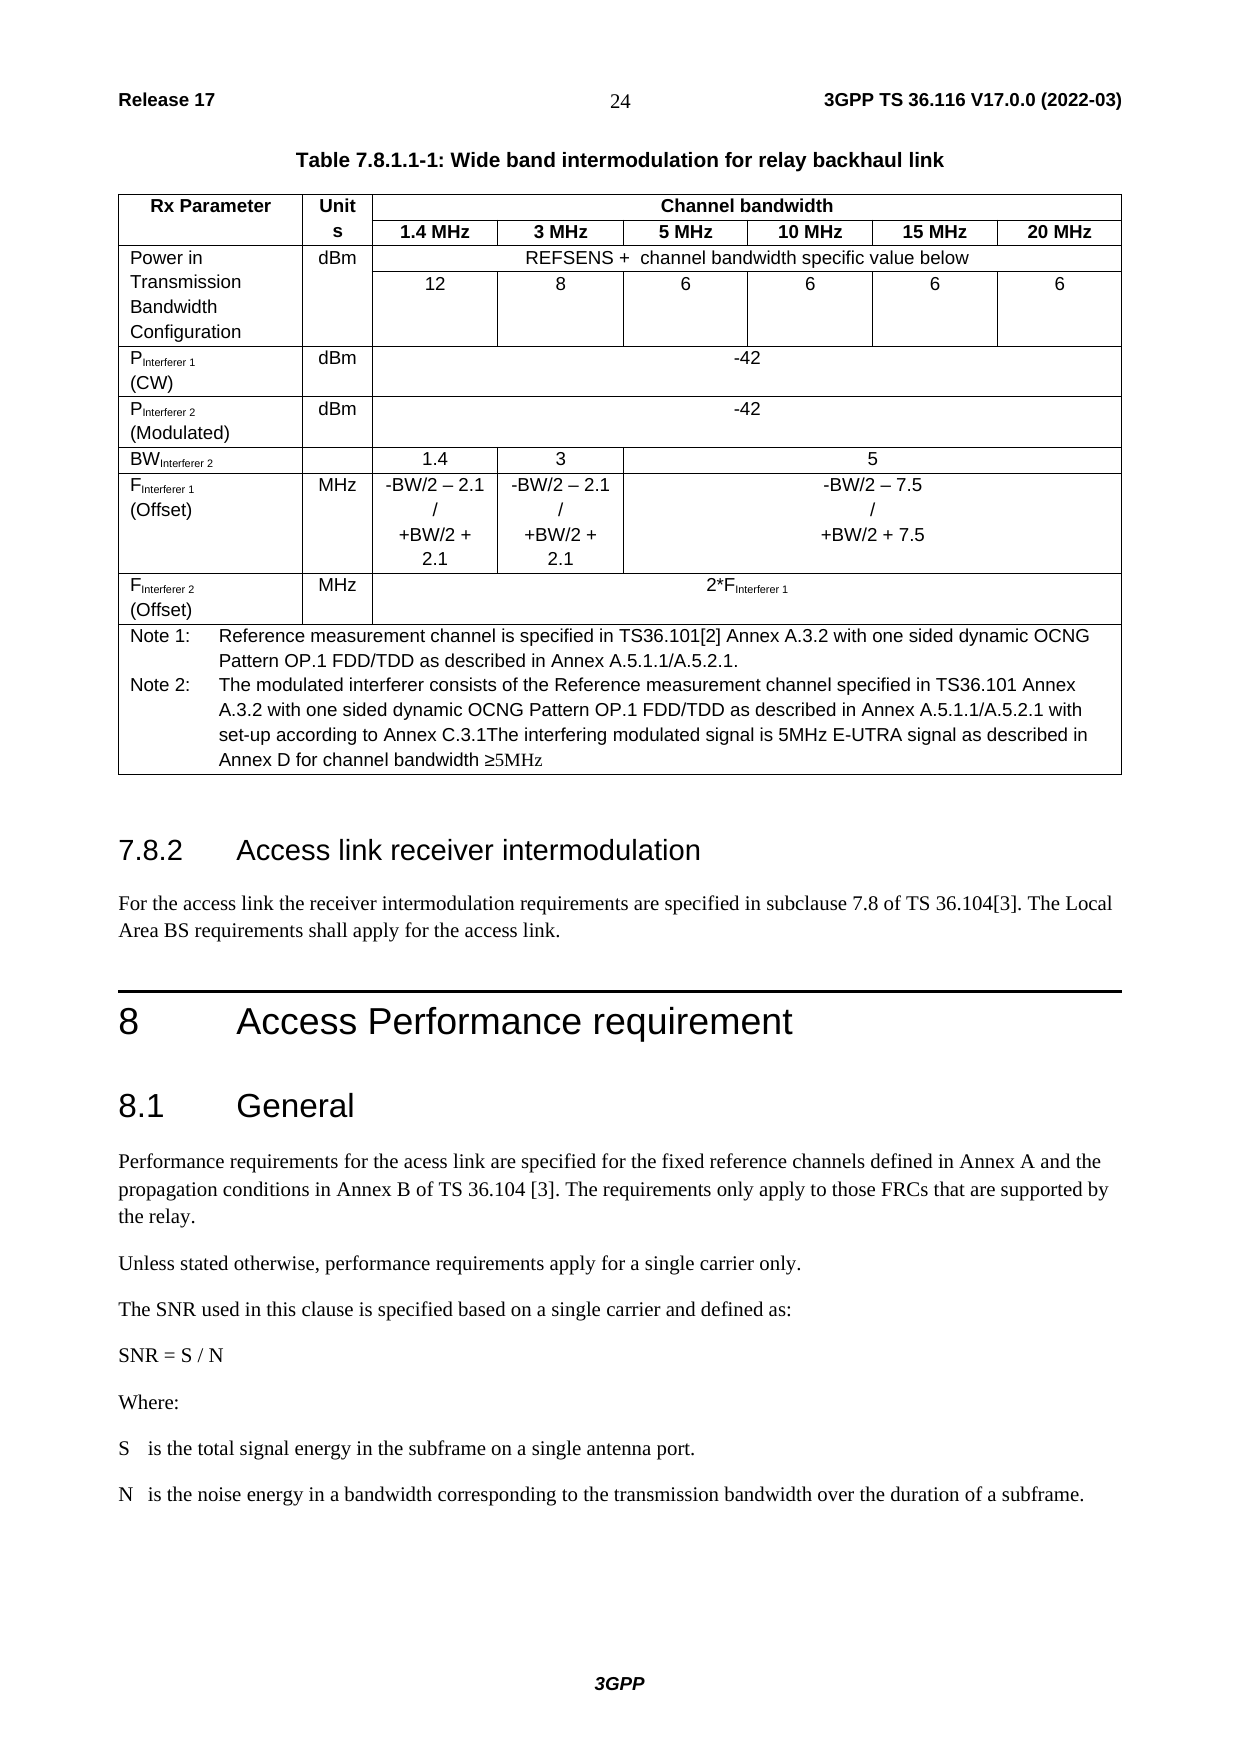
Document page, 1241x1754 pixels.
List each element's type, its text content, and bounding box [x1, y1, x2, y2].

text N is the noise energy in a bandwidth corresponding to the transmission bandwidth over the duration of a subframe. [118, 1482, 1122, 1506]
table_cell 12 [373, 272, 497, 346]
table_cell 1.4 MHz [373, 221, 497, 245]
table_cell 5 MHz [624, 221, 747, 245]
subtitle 8 Access Performance requirement [118, 993, 1122, 1042]
table_cell -42 [373, 397, 1121, 447]
table_cell -BW/2 – 2.1 / +BW/2 + 2.1 [373, 474, 497, 573]
table_cell dBm [303, 347, 372, 396]
table_cell 3 [498, 448, 623, 473]
table_cell BWInterferer 2 [119, 448, 302, 473]
table_cell FInterferer 1 (Offset) [119, 474, 302, 573]
table_header Channel bandwidth [373, 195, 1121, 219]
table_cell PInterferer 1 (CW) [119, 347, 302, 396]
subtitle 7.8.2 Access link receiver intermodulation [118, 833, 1122, 867]
table_cell 15 MHz [873, 221, 997, 245]
table_cell MHz [303, 574, 372, 623]
text SNR = S / N [118, 1343, 1122, 1367]
table_cell -BW/2 – 7.5 / +BW/2 + 7.5 [624, 474, 1121, 573]
text Table 7.8.1.1-1: Wide band intermodulation for relay backhaul link [118, 147, 1122, 171]
table_cell 6 [748, 272, 872, 346]
table_cell 3 MHz [498, 221, 623, 245]
table_cell 8 [498, 272, 623, 346]
table_cell 6 [998, 272, 1121, 346]
table_cell [303, 448, 372, 473]
table_cell REFSENS + channel bandwidth specific value below [373, 246, 1121, 271]
subtitle 8.1 General [118, 1086, 1122, 1124]
table_cell PInterferer 2 (Modulated) [119, 397, 302, 447]
table_cell MHz [303, 474, 372, 573]
table_cell 1.4 [373, 448, 497, 473]
table_cell Power in Transmission Bandwidth Configuration [119, 246, 302, 346]
text Where: [118, 1389, 1122, 1414]
table_cell -42 [373, 347, 1121, 396]
text S is the total signal energy in the subframe on a single antenna port. [118, 1436, 1122, 1460]
table_cell dBm [303, 397, 372, 447]
table_cell 20 MHz [998, 221, 1121, 245]
table_cell FInterferer 2 (Offset) [119, 574, 302, 623]
table_cell 10 MHz [748, 221, 872, 245]
table_cell Note 1: Reference measurement channel is specified in TS36.101[2] Annex A.3.2 with one sided dynamic OCNG Pattern OP.1 FDD/TDD as described in Annex A.5.1.1/A.5.2.1. Note 2: The modulated interferer consists of the Reference measurement channel specified in TS36.101 Annex A.3.2 with one sided dynamic OCNG Pattern OP.1 FDD/TDD as described in Annex A.5.1.1/A.5.2.1 with set-up according to Annex C.3.1The interfering modulated signal is 5MHz E-UTRA signal as described in Annex D for channel bandwidth ≥5MHz [119, 625, 1121, 773]
table_cell -BW/2 – 2.1 / +BW/2 + 2.1 [498, 474, 623, 573]
text For the access link the receiver intermodulation requirements are specified in subclause 7.8 of TS 36.104[3]. The Local Area BS requirements shall apply for the access link. [118, 891, 1122, 942]
table_cell dBm [303, 246, 372, 346]
table_cell 2*FInterferer 1 [373, 574, 1121, 623]
table_cell 6 [624, 272, 747, 346]
table_header Units [303, 195, 372, 245]
table_header Rx Parameter [119, 195, 302, 245]
text Unless stated otherwise, performance requirements apply for a single carrier only. [118, 1251, 1122, 1274]
table_cell 6 [873, 272, 997, 346]
text Performance requirements for the acess link are specified for the fixed reference channels defined in Annex A and the propagation conditions in Annex B of TS 36.104 [3]. The requirements only apply to those FRCs that are supported by the relay. [118, 1149, 1122, 1228]
text The SNR used in this clause is specified based on a single carrier and defined as: [118, 1297, 1122, 1321]
table_cell 5 [624, 448, 1121, 473]
